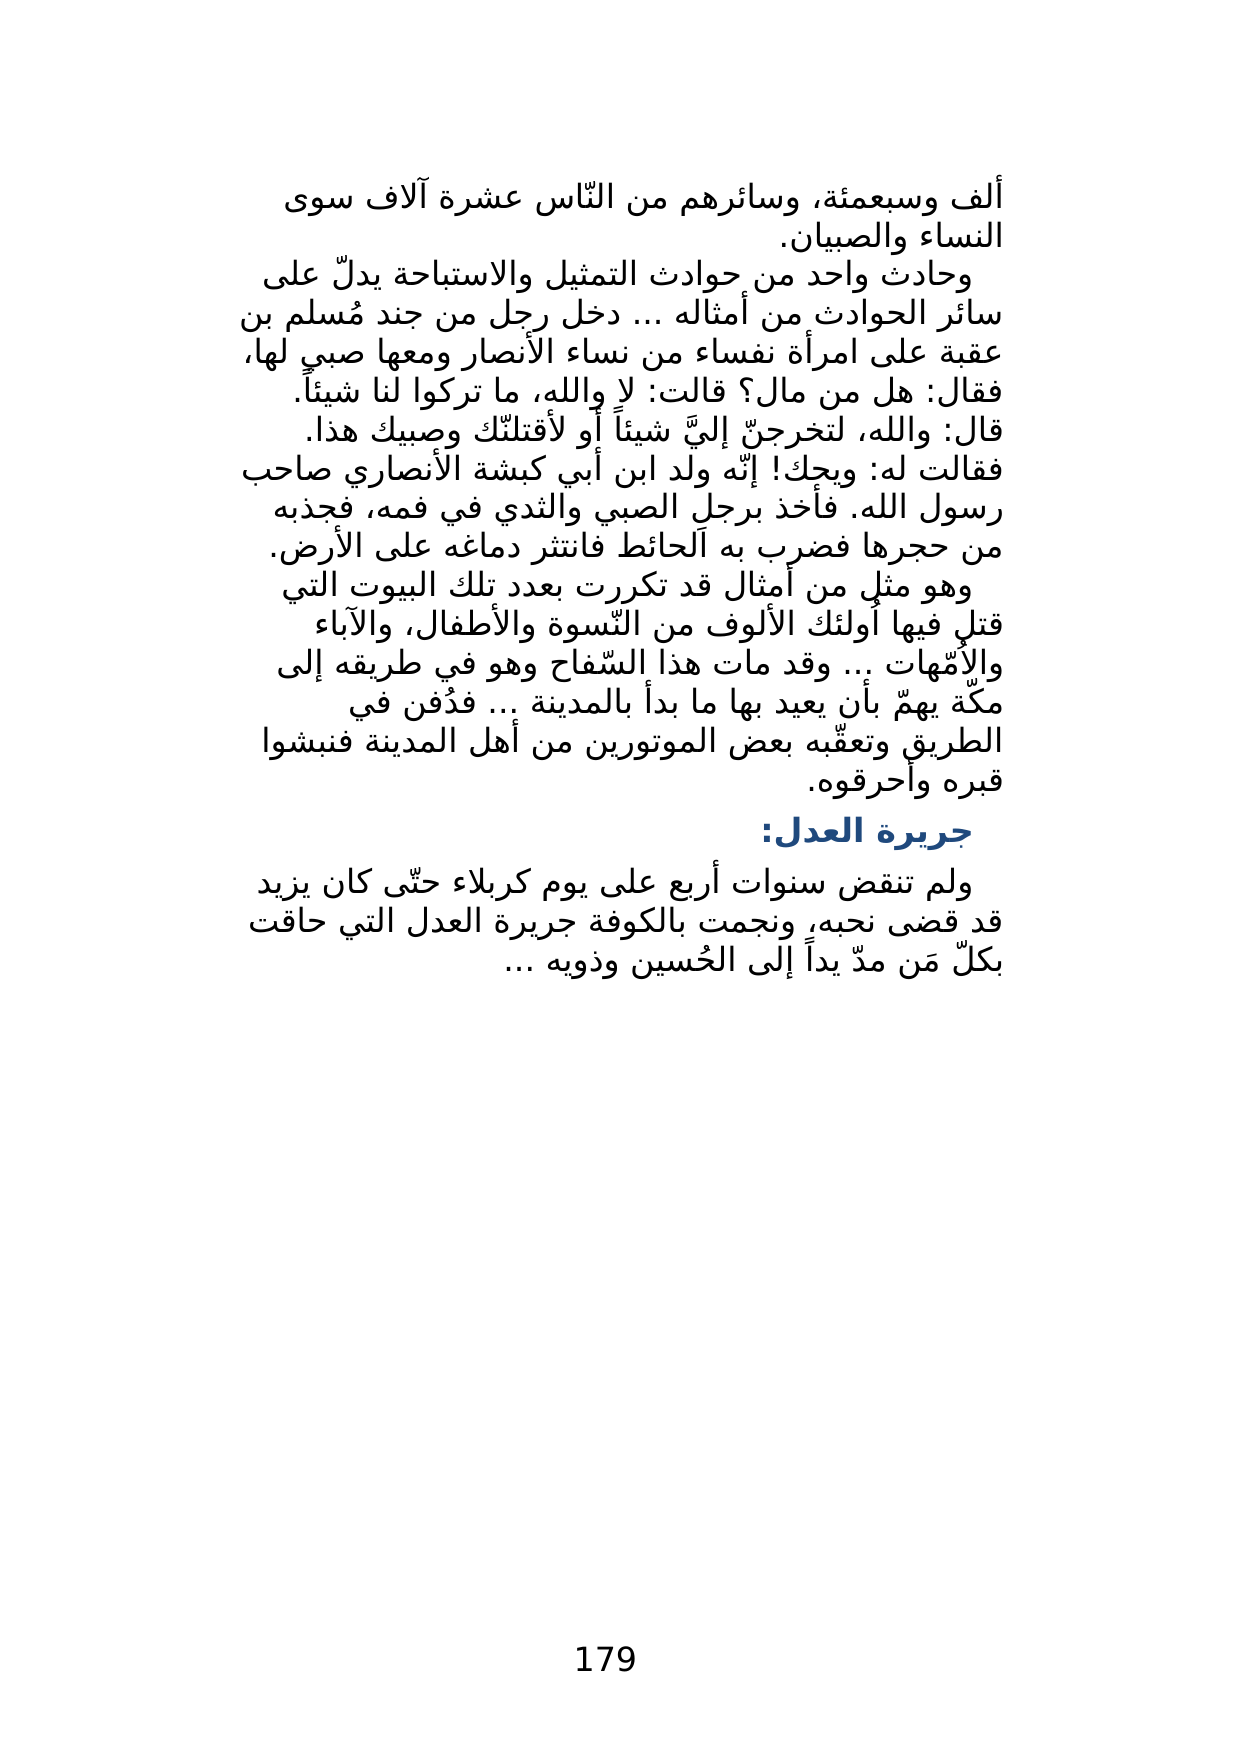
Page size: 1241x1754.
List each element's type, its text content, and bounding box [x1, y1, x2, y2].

text ولم تنقض سنوات أربع على يوم كربلاء حتّى كان يزيد قد قضى نحبه، ونجمت بالكوفة جريرة العدل التي حاقت بكلّ مَن مدّ يداً إلى الحُسين وذويه ... [236, 863, 1004, 979]
text وحادث واحد من حوادث التمثيل والاستباحة يدلّ على سائر الحوادث من أمثاله ... دخل رجل من جند مُسلم بن عقبة على امرأة نفساء من نساء الأنصار ومعها صبي لها، فقال: هل من مال؟ قالت: لا والله، ما تركوا لنا شيئاً. قال: والله، لتخرجنّ إليَّ شيئاً أو لأقتلنّك وصبيك هذا. فقالت له: ويحك! إنّه ولد ابن أبي كبشة الأنصاري صاحب رسول الله. فأخذ برجلِ الصبي والثدي في فمه، فجذبه من حجرها فضرب به الحائط فانتثر دماغه على الأرض. [236, 255, 1004, 566]
text وهو مثل من أمثال قد تكررت بعدد تلك البيوت التي قتل فيها اُولئك الألوف من النّسوة والأطفال، والآباء والاُمّهات ... وقد مات هذا السّفاح وهو في طريقه إلى مكّة يهمّ بأن يعيد بها ما بدأ بالمدينة ... فدُفن في الطريق وتعقّبه بعض الموتورين من أهل المدينة فنبشوا قبره وأحرقوه. [236, 566, 1004, 799]
text ألف وسبعمئة، وسائرهم من النّاس عشرة آلاف سوى النساء والصبيان. [236, 177, 1004, 255]
subtitle جريرة العدل: [236, 811, 1004, 850]
